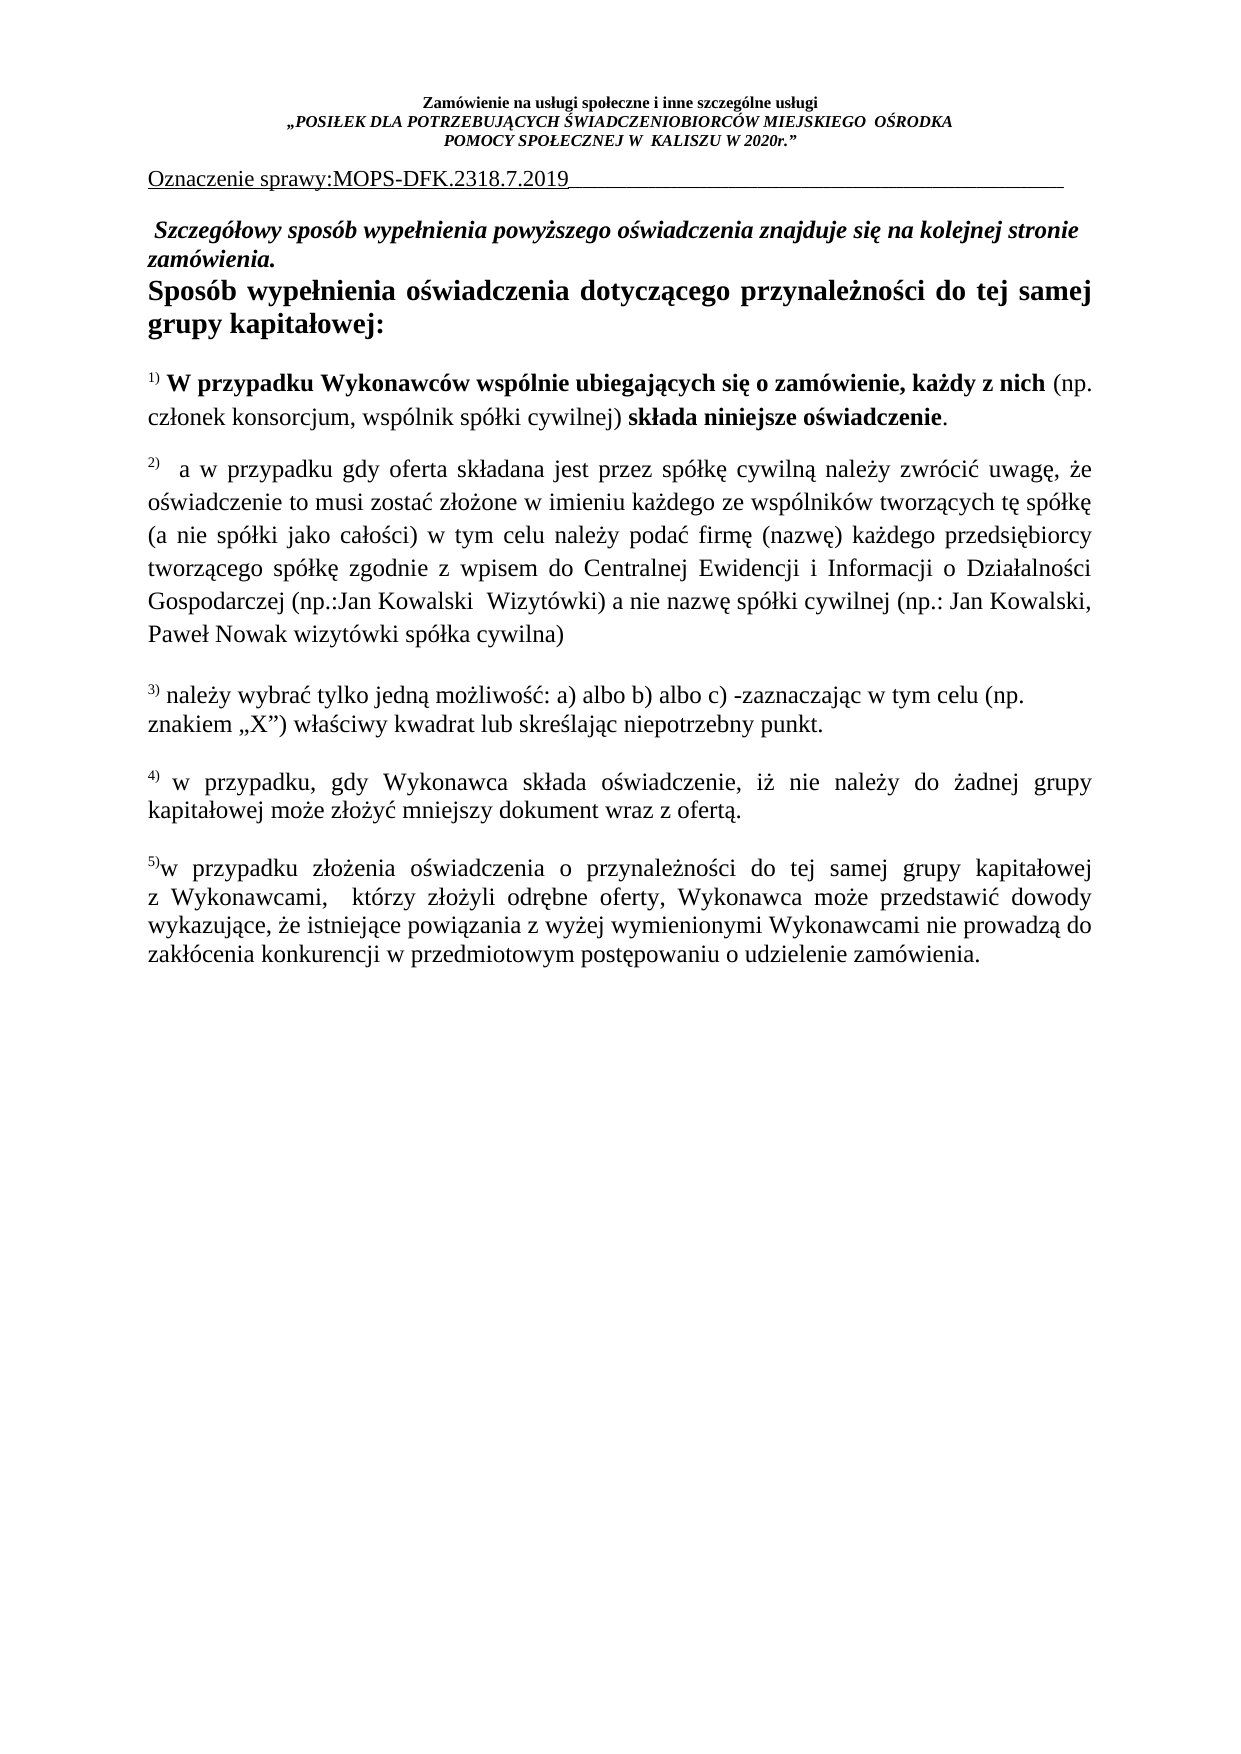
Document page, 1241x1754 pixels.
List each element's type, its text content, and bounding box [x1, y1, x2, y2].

text 2) a w przypadku gdy oferta składana jest przez spółkę cywilną należy zwrócić uwagę, że oświadczenie to musi zostać złożone w imieniu każdego ze wspólników tworzących tę spółkę (a nie spółki jako całości) w tym celu należy podać firmę (nazwę) każdego przedsiębiorcy tworzącego spółkę zgodnie z wpisem do Centralnej Ewidencji i Informacji o Działalności Gospodarczej (np.:Jan Kowalski Wizytówki) a nie nazwę spółki cywilnej (np.: Jan Kowalski, Paweł Nowak wizytówki spółka cywilna) [148, 454, 1093, 648]
text Sposób wypełnienia oświadczenia dotyczącego przynależności do tej samej grupy kapitałowej: [148, 273, 1093, 340]
text 1) W przypadku Wykonawców wspólnie ubiegających się o zamówienie, każdy z nich (np. członek konsorcjum, wspólnik spółki cywilnej) składa niniejsze oświadczenie. [148, 368, 1093, 430]
text 4) w przypadku, gdy Wykonawca składa oświadczenie, iż nie należy do żadnej grupy kapitałowej może złożyć mniejszy dokument wraz z ofertą. [148, 767, 1093, 824]
text 3) należy wybrać tylko jedną możliwość: a) albo b) albo c) -zaznaczając w tym celu (np. znakiem „X”) właściwy kwadrat lub skreślając niepotrzebny punkt. [148, 681, 1093, 738]
text Szczegółowy sposób wypełnienia powyższego oświadczenia znajduje się na kolejnej stronie zamówienia. [148, 215, 1093, 273]
text 5)w przypadku złożenia oświadczenia o przynależności do tej samej grupy kapitałowej z Wykonawcami, którzy złożyli odrębne oferty, Wykonawca może przedstawić dowody wykazujące, że istniejące powiązania z wyżej wymienionymi Wykonawcami nie prowadzą do zakłócenia konkurencji w przedmiotowym postępowaniu o udzielenie zamówienia. [148, 853, 1093, 968]
